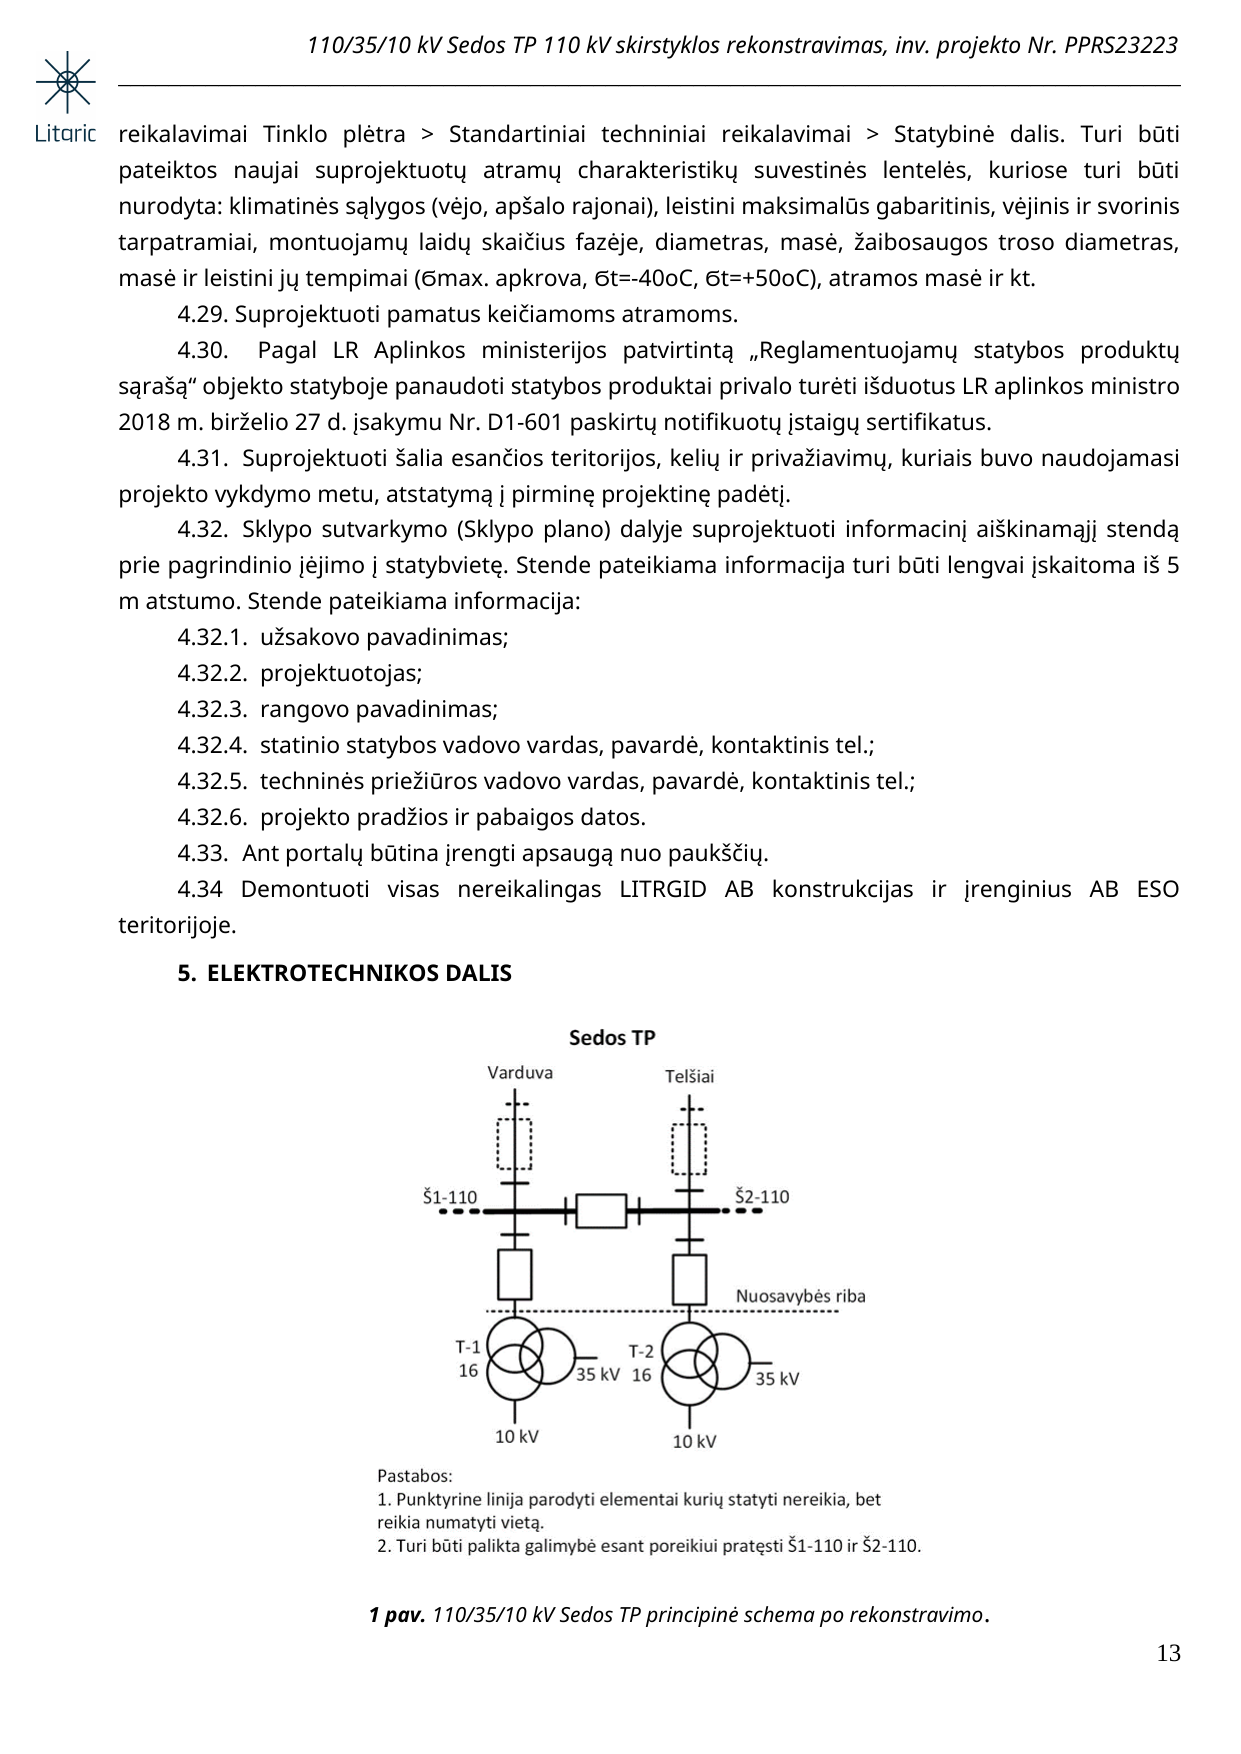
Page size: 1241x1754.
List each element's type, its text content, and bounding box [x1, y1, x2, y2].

text 4.32.2. projektuotojas; [118, 657, 1181, 688]
text 4.30. Pagal LR Aplinkos ministerijos patvirtintą „Reglamentuojamų statybos produktų sąrašą“ objekto statyboje panaudoti statybos produktai privalo turėti išduotus LR aplinkos ministro 2018 m. birželio 27 d. įsakymu Nr. D1-601 paskirtų notifikuotų įstaigų sertifikatus. [118, 334, 1181, 437]
text 4.31. Suprojektuoti šalia esančios teritorijos, kelių ir privažiavimų, kuriais buvo naudojamasi projekto vykdymo metu, atstatymą į pirminę projektinę padėtį. [118, 442, 1181, 509]
text 1 pav. 110/35/10 kV Sedos TP principinė schema po rekonstravimo. [118, 1596, 1181, 1630]
picture [36, 51, 96, 142]
picture [367, 1017, 932, 1567]
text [118, 118, 1181, 293]
text 4.32.6. projekto pradžios ir pabaigos datos. [118, 801, 1181, 832]
text 4.32.4. statinio statybos vadovo vardas, pavardė, kontaktinis tel.; [118, 729, 1181, 760]
text 4.29. Suprojektuoti pamatus keičiamoms atramoms. [118, 298, 1181, 329]
text 4.32.3. rangovo pavadinimas; [118, 693, 1181, 724]
text 4.34 Demontuoti visas nereikalingas LITRGID AB konstrukcijas ir įrenginius AB ESO teritorijoje. [118, 873, 1181, 940]
text 4.32.5. techninės priežiūros vadovo vardas, pavardė, kontaktinis tel.; [118, 765, 1181, 796]
text 4.32.1. užsakovo pavadinimas; [118, 621, 1181, 652]
text 4.33. Ant portalų būtina įrengti apsaugą nuo paukščių. [118, 837, 1181, 868]
subtitle ELEKTROTECHNIKOS DALIS [118, 957, 1181, 988]
text 4.32. Sklypo sutvarkymo (Sklypo plano) dalyje suprojektuoti informacinį aiškinamąjį stendą prie pagrindinio įėjimo į statybvietę. Stende pateikiama informacija turi būti lengvai įskaitoma iš 5 m atstumo. Stende pateikiama informacija: [118, 513, 1181, 617]
